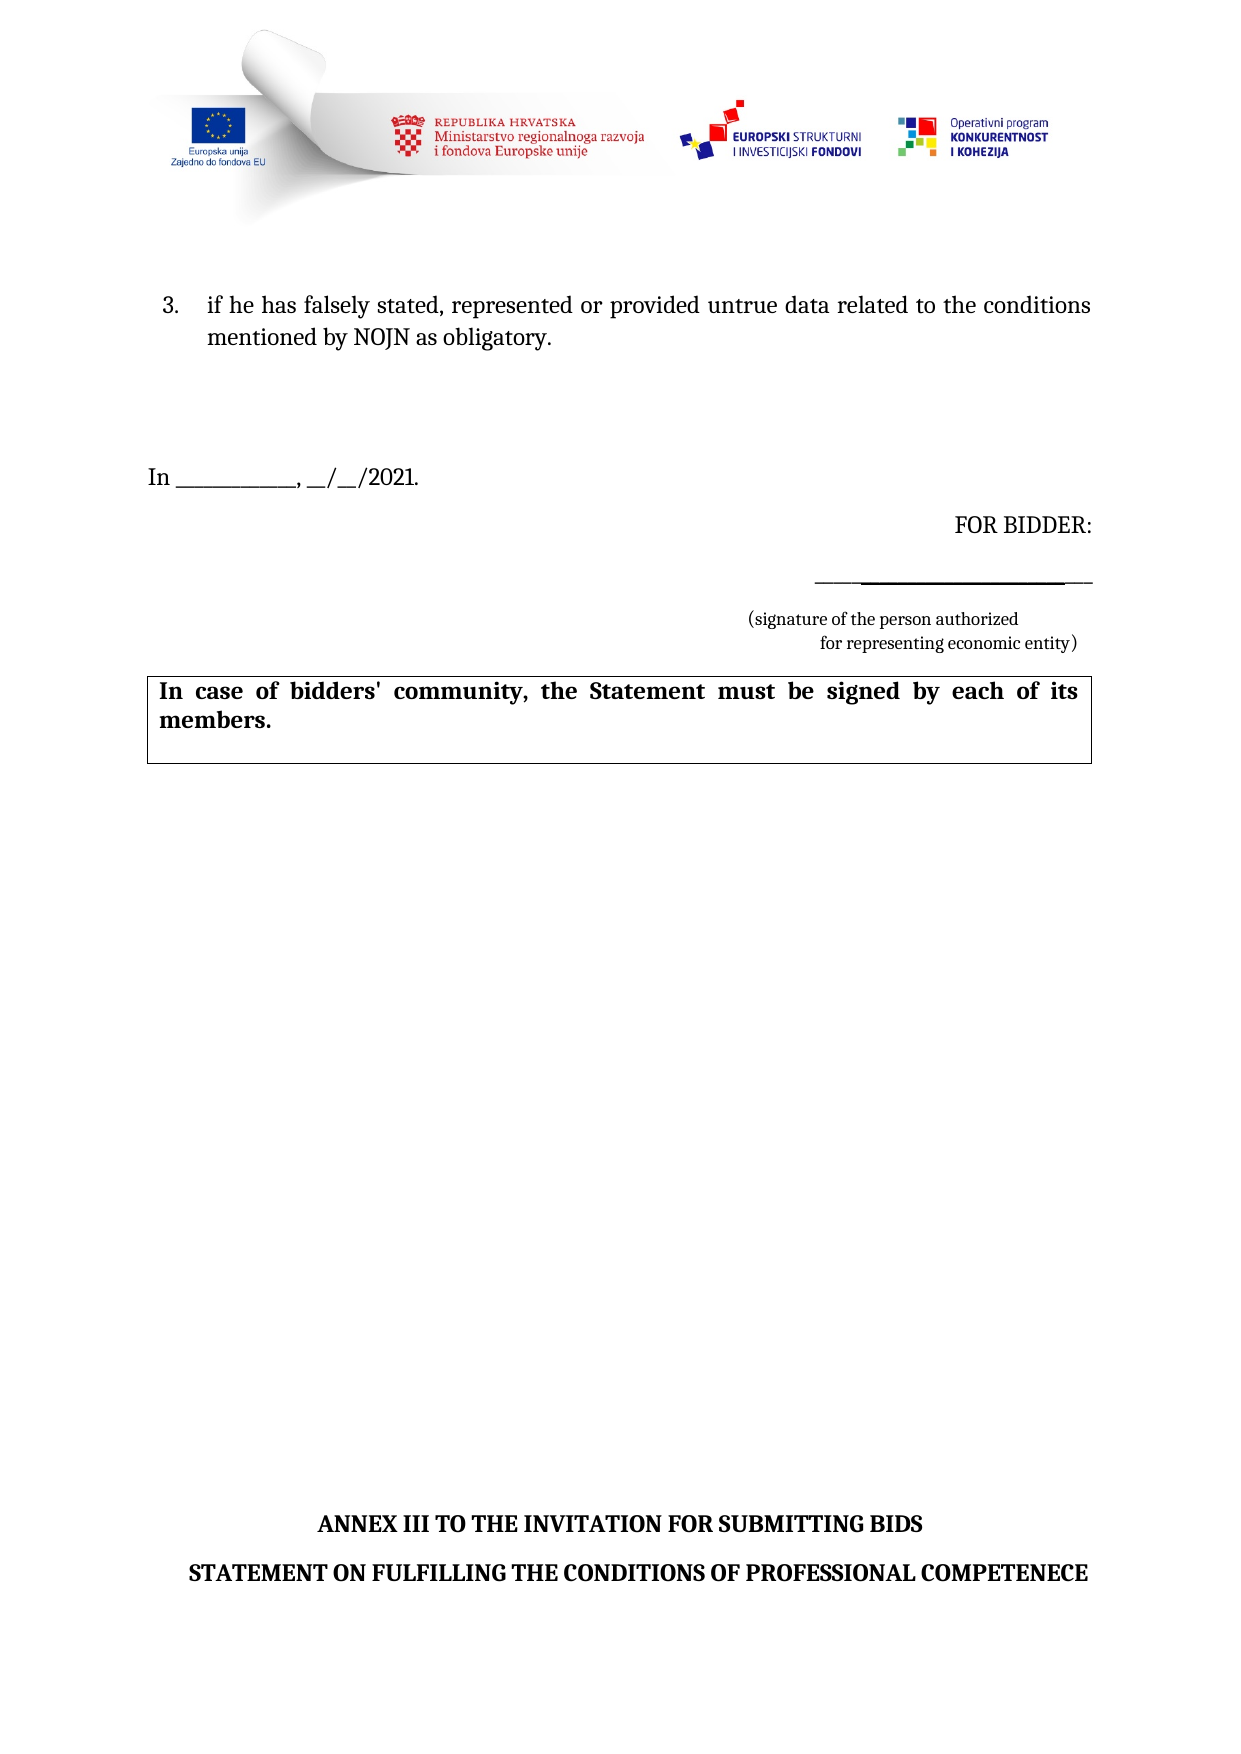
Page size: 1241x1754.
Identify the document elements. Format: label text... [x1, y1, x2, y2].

picture [147, 29, 1093, 230]
text for representing economic entity) [148, 630, 1078, 654]
list STATEMENT ON FULFILLING THE CONDITIONS OF PROFESSIONAL COMPETENECE [185, 1559, 1092, 1588]
text ______________________________ [148, 559, 1092, 587]
text ANNEX III TO THE INVITATION FOR SUBMITTING BIDS [148, 1509, 1092, 1538]
text (signature of the person authorized [148, 606, 1019, 630]
list if he has falsely stated, represented or provided untrue data related to the conditions mentioned by NOJN as obligatory. [162, 291, 1092, 351]
text In _____________, __/__/2021. [148, 463, 1092, 492]
table_header In case of bidders' community, the Statement must be signed by each of its members. [148, 677, 1091, 763]
text FOR BIDDER: [148, 511, 1092, 540]
